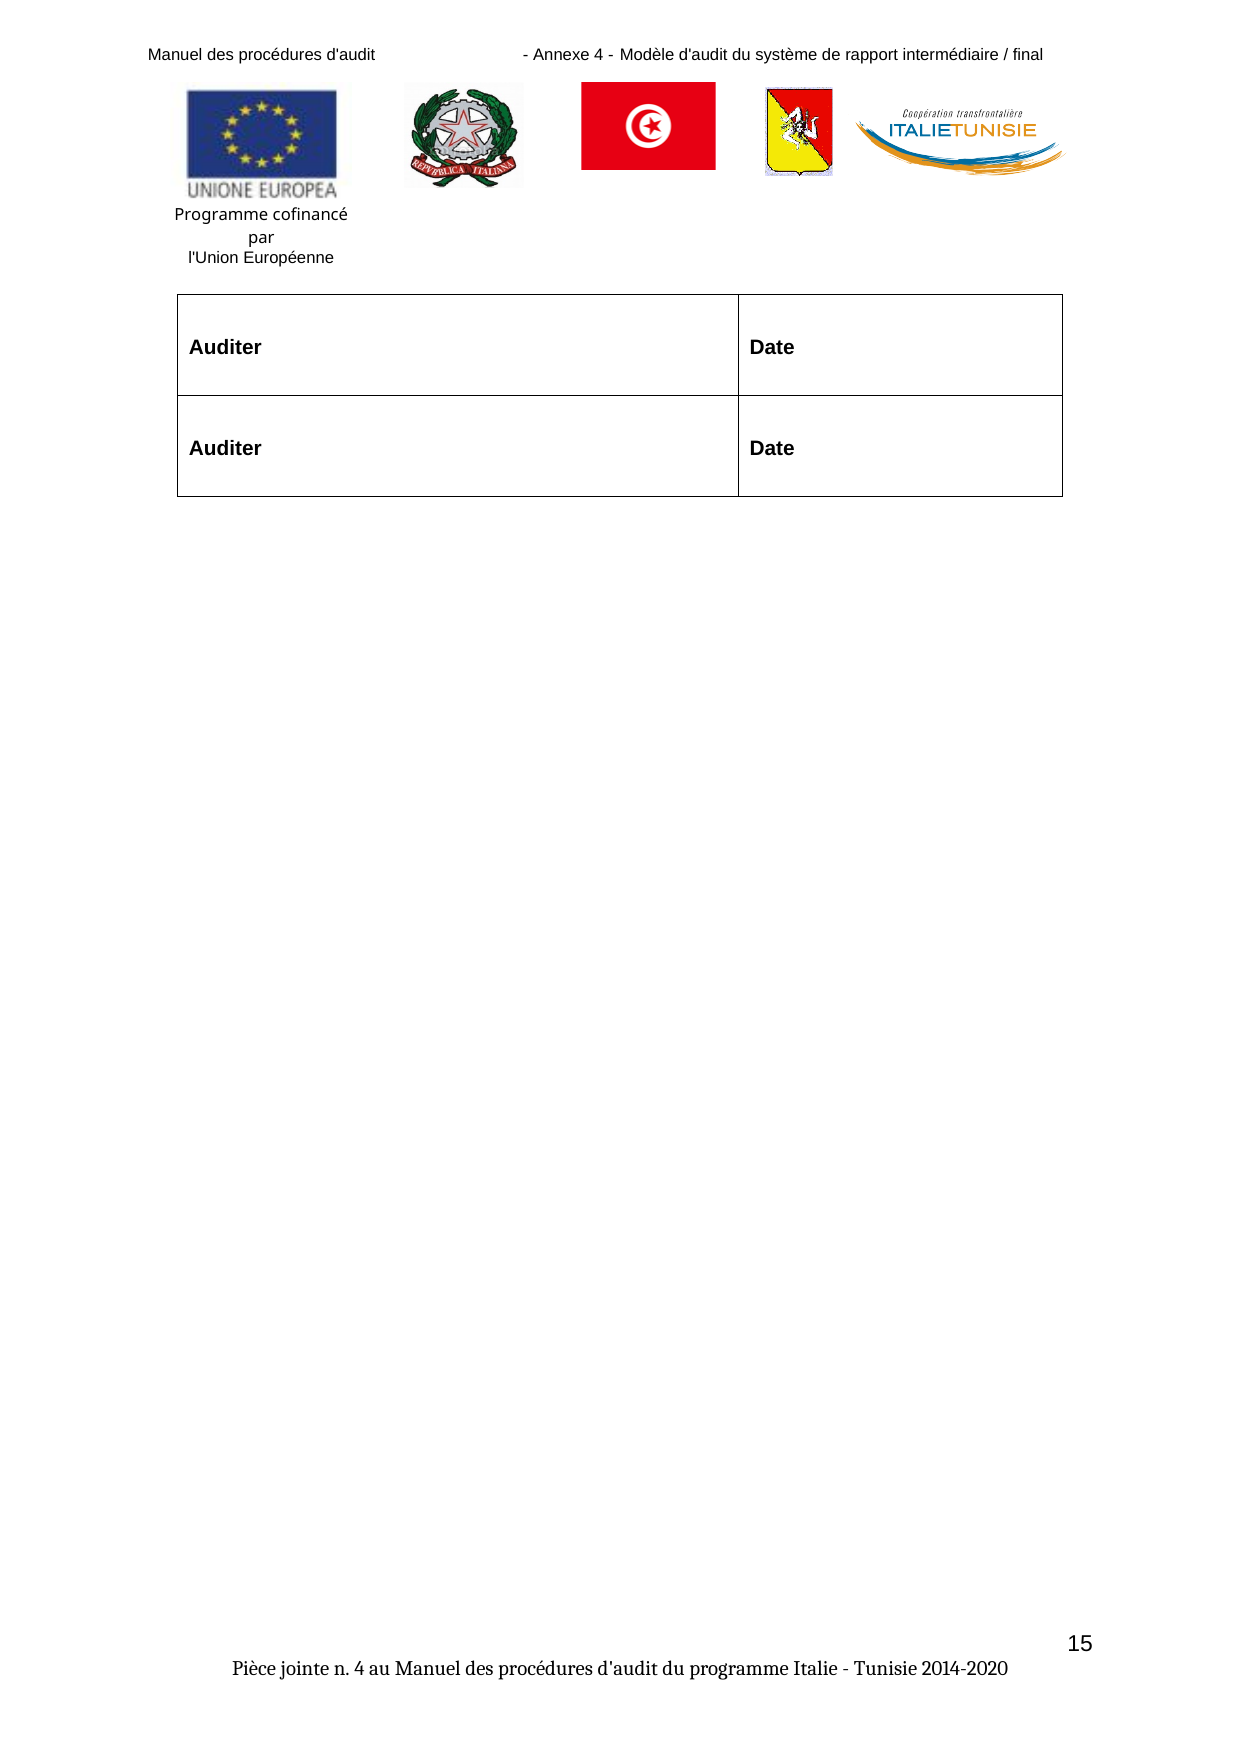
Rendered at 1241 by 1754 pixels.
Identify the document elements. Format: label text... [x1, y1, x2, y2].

table_cell Auditer [178, 396, 738, 496]
table_header Auditer [178, 295, 738, 394]
table_cell Date [739, 396, 1062, 496]
picture [581, 82, 716, 170]
picture [765, 87, 833, 176]
table_header Date [739, 295, 1062, 394]
picture [170, 82, 352, 203]
picture [847, 82, 1075, 197]
picture [403, 82, 524, 188]
